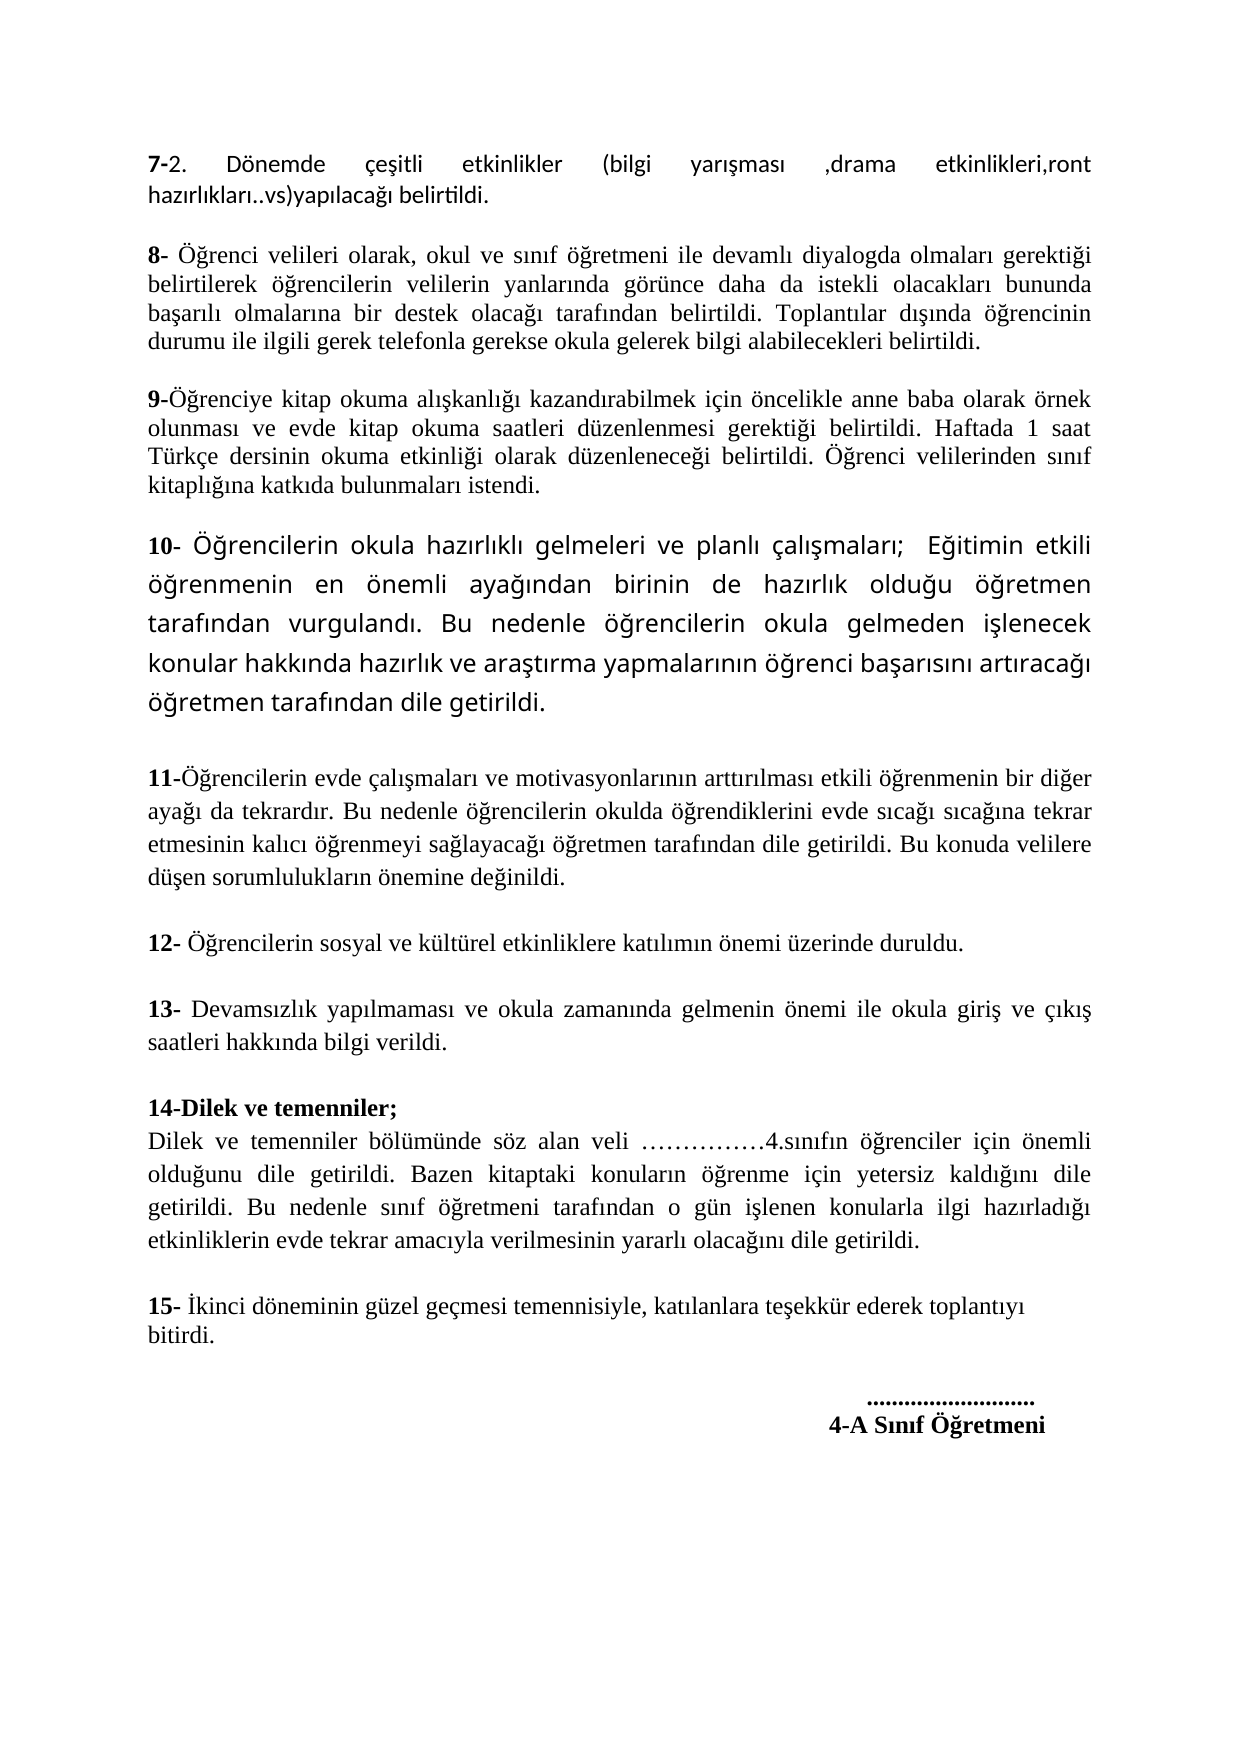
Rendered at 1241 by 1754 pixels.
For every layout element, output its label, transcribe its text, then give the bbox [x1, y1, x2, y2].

list 13- Devamsızlık yapılmaması ve okula zamanında gelmenin önemi ile okula giriş ve çıkış saatleri hakkında bilgi verildi. [148, 994, 1092, 1056]
text 12- Öğrencilerin sosyal ve kültürel etkinliklere katılımın önemi üzerinde duruldu. [148, 928, 1092, 957]
text 4-A Sınıf Öğretmeni [148, 1410, 1092, 1439]
text 9-Öğrenciye kitap okuma alışkanlığı kazandırabilmek için öncelikle anne baba olarak örnek olunması ve evde kitap okuma saatleri düzenlenmesi gerektiği belirtildi. Haftada 1 saat Türkçe dersinin okuma etkinliği olarak düzenleneceği belirtildi. Öğrenci velilerinden sınıf kitaplığına katkıda bulunmaları istendi. [148, 384, 1092, 499]
list 15- İkinci döneminin güzel geçmesi temennisiyle, katılanlara teşekkür ederek toplantıyı bitirdi. [148, 1291, 1092, 1348]
text 11-Öğrencilerin evde çalışmaları ve motivasyonlarının arttırılması etkili öğrenmenin bir diğer ayağı da tekrardır. Bu nedenle öğrencilerin okulda öğrendiklerini evde sıcağı sıcağına tekrar etmesinin kalıcı öğrenmeyi sağlayacağı öğretmen tarafından dile getirildi. Bu konuda velilere düşen sorumlulukların önemine değinildi. [148, 763, 1092, 891]
text 14-Dilek ve temenniler; [148, 1093, 1092, 1122]
text Dilek ve temenniler bölümünde söz alan veli ……………4.sınıfın öğrenciler için önemli olduğunu dile getirildi. Bazen kitaptaki konuların öğrenme için yetersiz kaldığını dile getirildi. Bu nedenle sınıf öğretmeni tarafından o gün işlenen konularla ilgi hazırladığı etkinliklerin evde tekrar amacıyla verilmesinin yararlı olacağını dile getirildi. [148, 1126, 1092, 1254]
text ........................... [148, 1382, 1092, 1410]
text 7-2. Dönemde çeşitli etkinlikler (bilgi yarışması ,drama etkinlikleri,ront hazırlıkları..vs)yapılacağı belirtildi. [148, 149, 1092, 210]
text 10- Öğrencilerin okula hazırlıklı gelmeleri ve planlı çalışmaları; Eğitimin etkili öğrenmenin en önemli ayağından birinin de hazırlık olduğu öğretmen tarafından vurgulandı. Bu nedenle öğrencilerin okula gelmeden işlenecek konular hakkında hazırlık ve araştırma yapmalarının öğrenci başarısını artıracağı öğretmen tarafından dile getirildi. [148, 528, 1092, 718]
text 8- Öğrenci velileri olarak, okul ve sınıf öğretmeni ile devamlı diyalogda olmaları gerektiği belirtilerek öğrencilerin velilerin yanlarında görünce daha da istekli olacakları bununda başarılı olmalarına bir destek olacağı tarafından belirtildi. Toplantılar dışında öğrencinin durumu ile ilgili gerek telefonla gerekse okula gelerek bilgi alabilecekleri belirtildi. [148, 240, 1092, 355]
